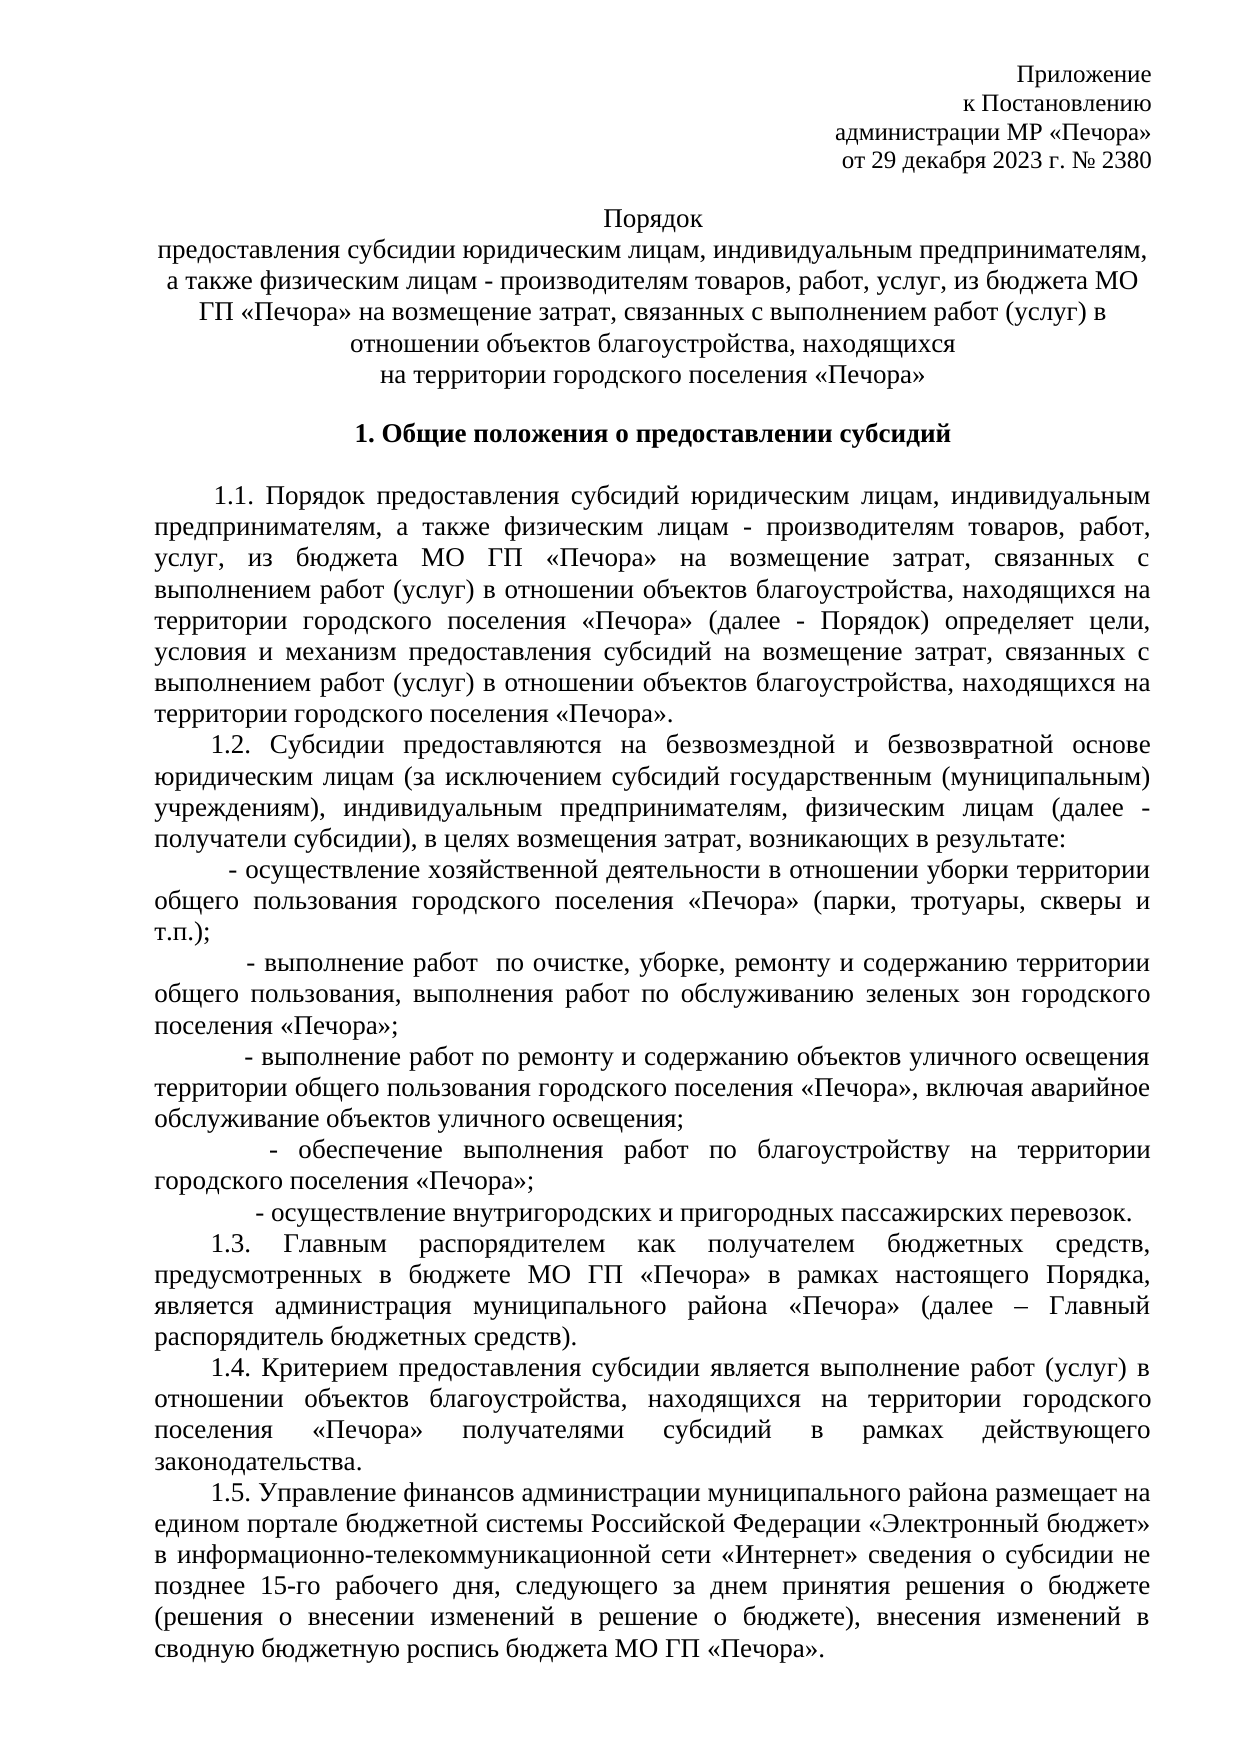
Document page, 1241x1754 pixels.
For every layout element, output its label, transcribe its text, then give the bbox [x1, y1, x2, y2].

text 1.3. Главным распорядителем как получателем бюджетных средств, предусмотренных в бюджете МО ГП «Печора» в рамках настоящего Порядка, является администрация муниципального района «Печора» (далее – Главный распорядитель бюджетных средств). [154, 1227, 1152, 1351]
title Порядок [154, 202, 1152, 233]
text 1.4. Критерием предоставления субсидии является выполнение работ (услуг) в отношении объектов благоустройства, находящихся на территории городского поселения «Печора» получателями субсидий в рамках действующего законодательства. [154, 1351, 1152, 1476]
text администрации МР «Печора» [154, 117, 1152, 145]
text - осуществление хозяйственной деятельности в отношении уборки территории общего пользования городского поселения «Печора» (парки, тротуары, скверы и т.п.); [154, 853, 1152, 946]
title на территории городского поселения «Печора» [154, 358, 1152, 389]
text от 29 декабря 2023 г. № 2380 [154, 145, 1152, 174]
text 1.5. Управление финансов администрации муниципального района размещает на едином портале бюджетной системы Российской Федерации «Электронный бюджет» в информационно-телекоммуникационной сети «Интернет» сведения о субсидии не позднее 15-го рабочего дня, следующего за днем принятия решения о бюджете (решения о внесении изменений в решение о бюджете), внесения изменений в сводную бюджетную роспись бюджета МО ГП «Печора». [154, 1476, 1152, 1663]
text - выполнение работ по ремонту и содержанию объектов уличного освещения территории общего пользования городского поселения «Печора», включая аварийное обслуживание объектов уличного освещения; [154, 1040, 1152, 1133]
title 1. Общие положения о предоставлении субсидий [154, 417, 1152, 448]
text к Постановлению [154, 88, 1152, 117]
text - осуществление внутригородских и пригородных пассажирских перевозок. [154, 1196, 1152, 1227]
title предоставления субсидии юридическим лицам, индивидуальным предпринимателям, а также физическим лицам - производителям товаров, работ, услуг, из бюджета МО ГП «Печора» на возмещение затрат, связанных с выполнением работ (услуг) в отношении объектов благоустройства, находящихся [154, 233, 1152, 358]
text Приложение [154, 59, 1152, 88]
text - обеспечение выполнения работ по благоустройству на территории городского поселения «Печора»; [154, 1133, 1152, 1196]
title 1.1. Порядок предоставления субсидий юридическим лицам, индивидуальным предпринимателям, а также физическим лицам - производителям товаров, работ, услуг, из бюджета МО ГП «Печора» на возмещение затрат, связанных с выполнением работ (услуг) в отношении объектов благоустройства, находящихся на территории городского поселения «Печора» (далее - Порядок) определяет цели, условия и механизм предоставления субсидий на возмещение затрат, связанных с выполнением работ (услуг) в отношении объектов благоустройства, находящихся на территории городского поселения «Печора». [154, 479, 1152, 728]
text - выполнение работ по очистке, уборке, ремонту и содержанию территории общего пользования, выполнения работ по обслуживанию зеленых зон городского поселения «Печора»; [154, 946, 1152, 1040]
text 1.2. Субсидии предоставляются на безвозмездной и безвозвратной основе юридическим лицам (за исключением субсидий государственным (муниципальным) учреждениям), индивидуальным предпринимателям, физическим лицам (далее - получатели субсидии), в целях возмещения затрат, возникающих в результате: [154, 728, 1152, 853]
